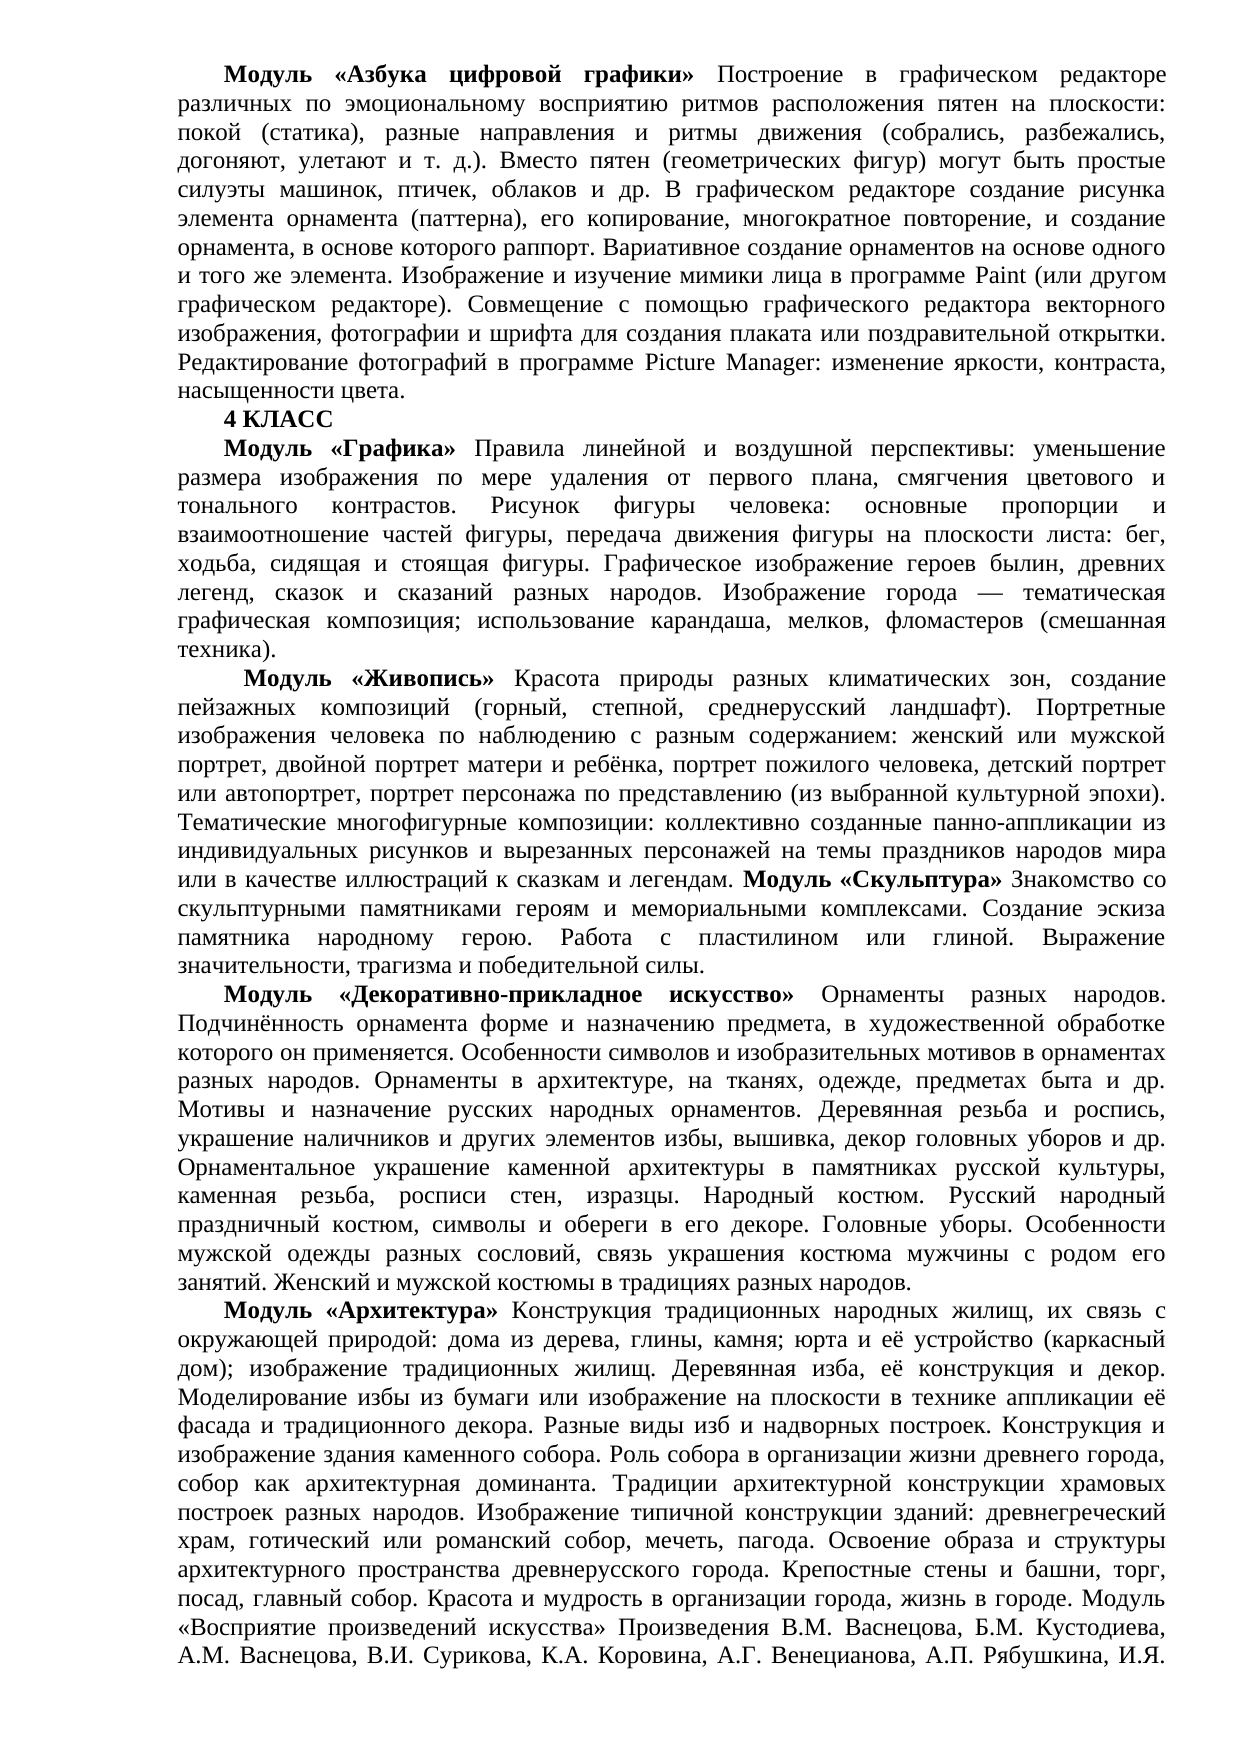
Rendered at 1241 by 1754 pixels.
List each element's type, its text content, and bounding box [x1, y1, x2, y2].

text Модуль «Азбука цифровой графики» Построение в графическом редакторе различных по эмоциональному восприятию ритмов расположения пятен на плоскости: покой (статика), разные направления и ритмы движения (собрались, разбежались, догоняют, улетают и т. д.). Вместо пятен (геометрических фигур) могут быть простые силуэты машинок, птичек, облаков и др. В графическом редакторе создание рисунка элемента орнамента (паттерна), его копирование, многократное повторение, и создание орнамента, в основе которого раппорт. Вариативное создание орнаментов на основе одного и того же элемента. Изображение и изучение мимики лица в программе Paint (или другом графическом редакторе). Совмещение с помощью графического редактора векторного изображения, фотографии и шрифта для создания плаката или поздравительной открытки. Редактирование фотографий в программе Picture Manager: изменение яркости, контраста, насыщенности цвета. [177, 59, 1167, 404]
text Модуль «Графика» Правила линейной и воздушной перспективы: уменьшение размера изображения по мере удаления от первого плана, смягчения цветового и тонального контрастов. Рисунок фигуры человека: основные пропорции и взаимоотношение частей фигуры, передача движения фигуры на плоскости листа: бег, ходьба, сидящая и стоящая фигуры. Графическое изображение героев былин, древних легенд, сказок и сказаний разных народов. Изображение города — тематическая графическая композиция; использование карандаша, мелков, фломастеров (смешанная техника). [177, 433, 1167, 663]
text 4 КЛАСС [177, 404, 1167, 433]
text Модуль «Живопись» Красота природы разных климатических зон, создание пейзажных композиций (горный, степной, среднерусский ландшафт). Портретные изображения человека по наблюдению с разным содержанием: женский или мужской портрет, двойной портрет матери и ребёнка, портрет пожилого человека, детский портрет или автопортрет, портрет персонажа по представлению (из выбранной культурной эпохи). Тематические многофигурные композиции: коллективно созданные панно-аппликации из индивидуальных рисунков и вырезанных персонажей на темы праздников народов мира или в качестве иллюстраций к сказкам и легендам. Модуль «Скульптура» Знакомство со скульптурными памятниками героям и мемориальными комплексами. Создание эскиза памятника народному герою. Работа с пластилином или глиной. Выражение значительности, трагизма и победительной силы. [177, 663, 1167, 979]
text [177, 1295, 1167, 1669]
text Модуль «Декоративно-прикладное искусство» Орнаменты разных народов. Подчинённость орнамента форме и назначению предмета, в художественной обработке которого он применяется. Особенности символов и изобразительных мотивов в орнаментах разных народов. Орнаменты в архитектуре, на тканях, одежде, предметах быта и др. Мотивы и назначение русских народных орнаментов. Деревянная резьба и роспись, украшение наличников и других элементов избы, вышивка, декор головных уборов и др. Орнаментальное украшение каменной архитектуры в памятниках русской культуры, каменная резьба, росписи стен, изразцы. Народный костюм. Русский народный праздничный костюм, символы и обереги в его декоре. Головные уборы. Особенности мужской одежды разных сословий, связь украшения костюма мужчины с родом его занятий. Женский и мужской костюмы в традициях разных народов. [177, 979, 1167, 1295]
